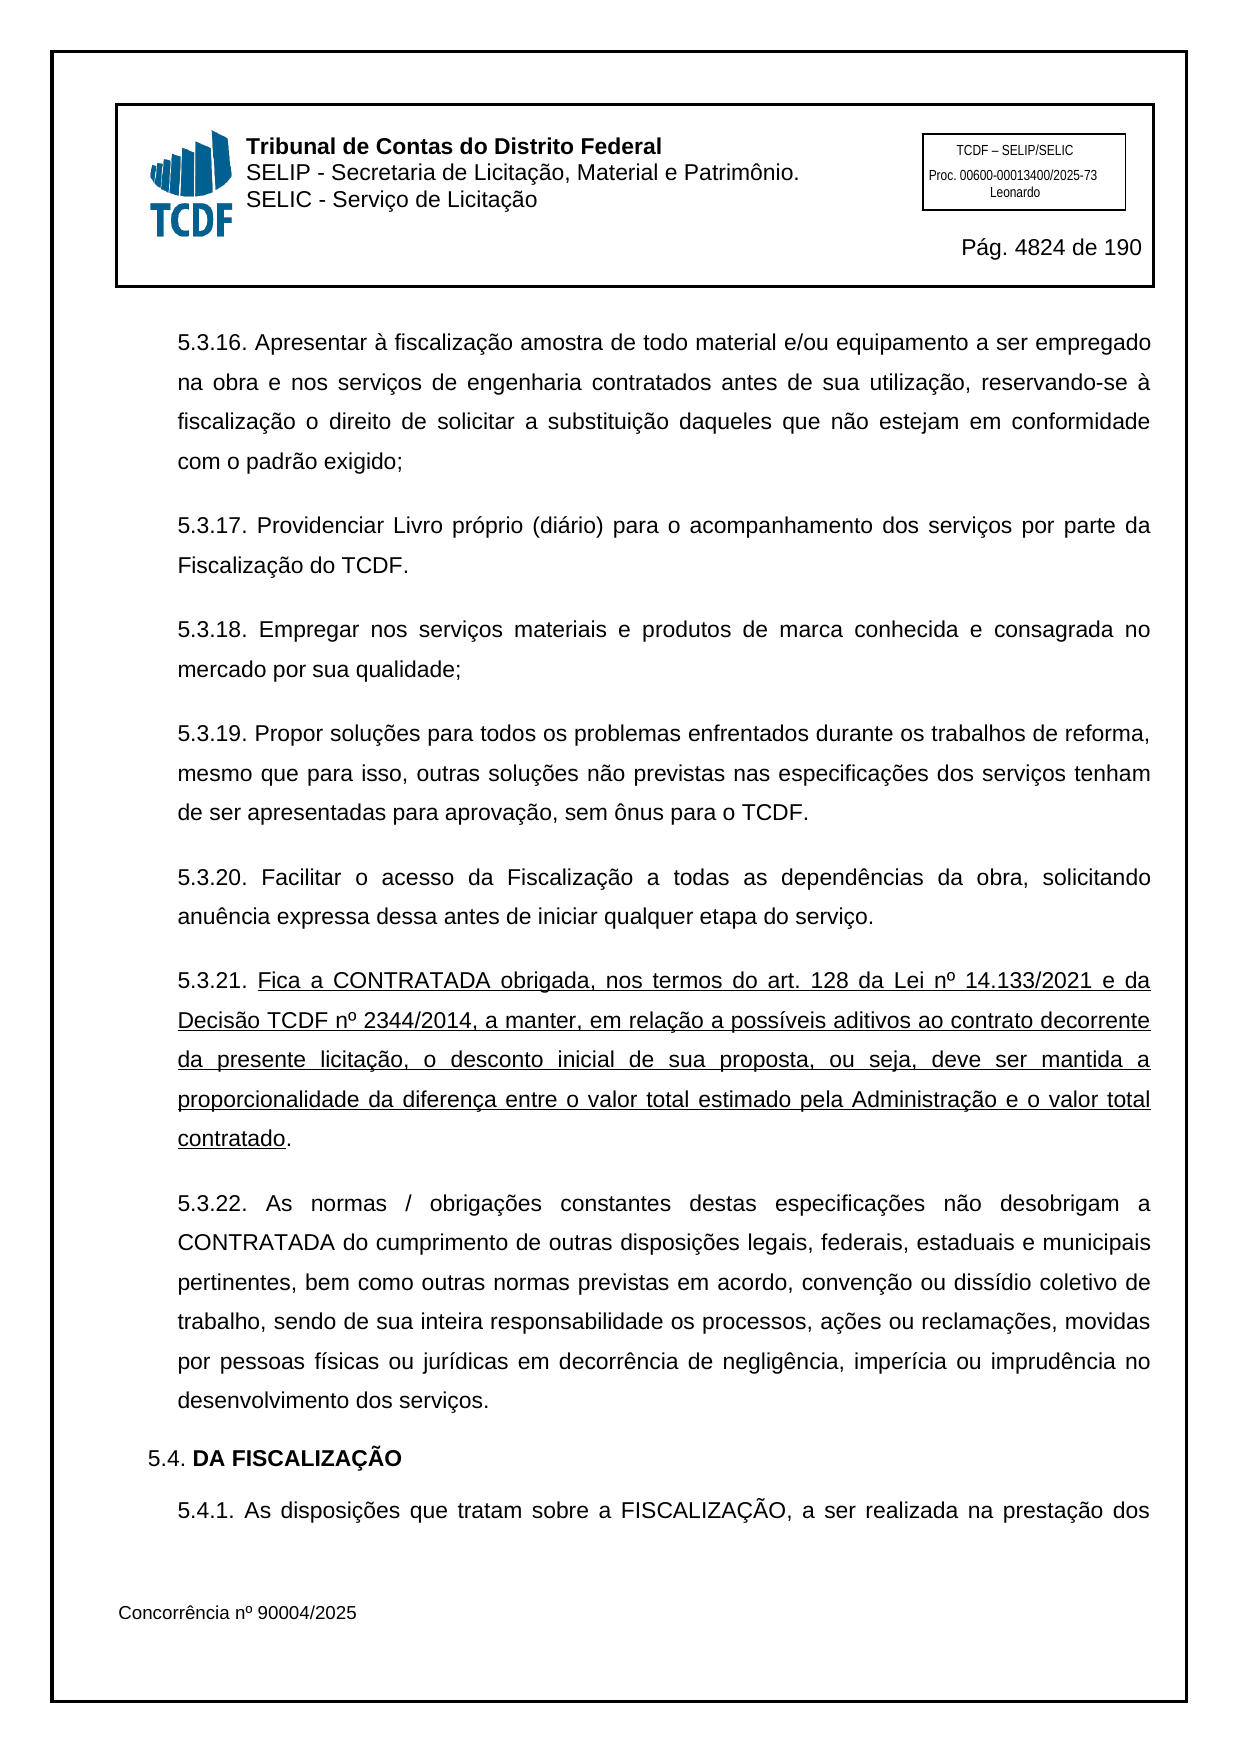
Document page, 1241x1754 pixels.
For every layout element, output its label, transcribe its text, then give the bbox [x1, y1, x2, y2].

subtitle Empregar nos serviços materiais e produtos de marca conhecida e consagrada no mercado por sua qualidade; [177, 616, 1152, 682]
subtitle Facilitar o acesso da Fiscalização a todas as dependências da obra, solicitando anuência expressa dessa antes de iniciar qualquer etapa do serviço. [177, 863, 1152, 929]
subtitle Providenciar Livro próprio (diário) para o acompanhamento dos serviços por parte da Fiscalização do TCDF. [177, 512, 1152, 578]
subtitle As disposições que tratam sobre a FISCALIZAÇÃO, a ser realizada na prestação dos serviços, constam de cláusula da Minuta do Contrato (Anexo X). [177, 1497, 1152, 1524]
subtitle Apresentar à fiscalização amostra de todo material e/ou equipamento a ser empregado na obra e nos serviços de engenharia contratados antes de sua utilização, reservando-se à fiscalização o direito de solicitar a substituição daqueles que não estejam em conformidade com o padrão exigido; [177, 329, 1152, 474]
subtitle As normas / obrigações constantes destas especificações não desobrigam a CONTRATADA do cumprimento de outras disposições legais, federais, estaduais e municipais pertinentes, bem como outras normas previstas em acordo, convenção ou dissídio coletivo de trabalho, sendo de sua inteira responsabilidade os processos, ações ou reclamações, movidas por pessoas físicas ou jurídicas em decorrência de negligência, imperícia ou imprudência no desenvolvimento dos serviços. [177, 1190, 1152, 1413]
picture [135, 128, 247, 239]
subtitle Propor soluções para todos os problemas enfrentados durante os trabalhos de reforma, mesmo que para isso, outras soluções não previstas nas especificações dos serviços tenham de ser apresentadas para aprovação, sem ônus para o TCDF. [177, 720, 1152, 825]
subtitle Fica a CONTRATADA obrigada, nos termos do art. 128 da Lei nº 14.133/2021 e da Decisão TCDF nº 2344/2014, a manter, em relação a possíveis aditivos ao contrato decorrente da presente licitação, o desconto inicial de sua proposta, ou seja, deve ser mantida a proporcionalidade da diferença entre o valor total estimado pela Administração e o valor total contratado. [177, 967, 1152, 1152]
subtitle DA FISCALIZAÇÃO [148, 1445, 1152, 1472]
